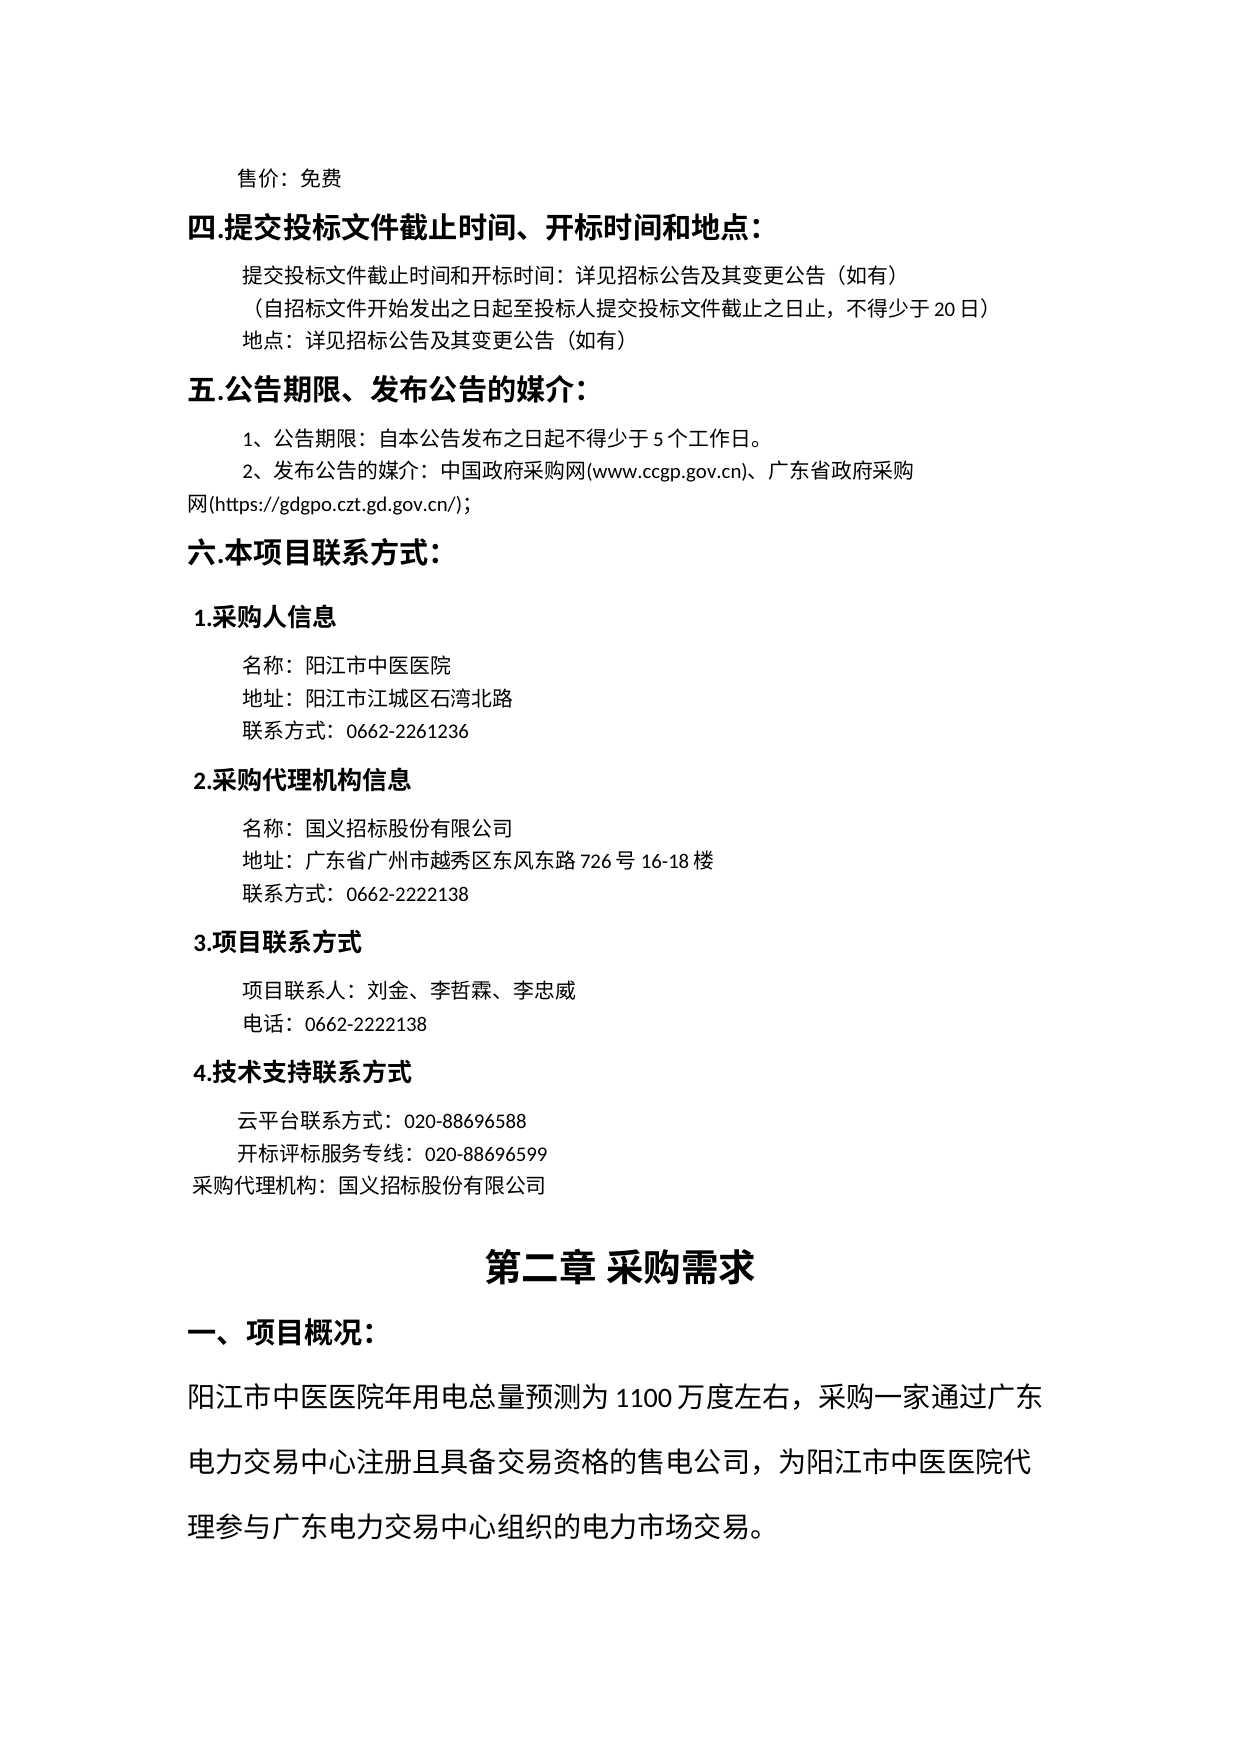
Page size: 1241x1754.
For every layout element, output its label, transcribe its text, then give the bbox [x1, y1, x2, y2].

text 联系方式：0662-2261236 [187, 714, 1053, 747]
text 2、发布公告的媒介：中国政府采购网(www.ccgp.gov.cn)、广东省政府采购网(https://gdgpo.czt.gd.gov.cn/)； [187, 454, 1053, 519]
text 云平台联系方式：020-88696588 [187, 1104, 1053, 1137]
text 4.技术支持联系方式 [187, 1039, 1053, 1104]
text 提交投标文件截止时间和开标时间：详见招标公告及其变更公告（如有） [187, 259, 1053, 292]
text 地址：阳江市江城区石湾北路 [187, 682, 1053, 714]
text 1.采购人信息 [187, 584, 1053, 649]
text 采购代理机构：国义招标股份有限公司 [187, 1169, 1053, 1202]
text 六.本项目联系方式： [187, 519, 1053, 584]
text 五.公告期限、发布公告的媒介： [187, 357, 1053, 422]
text 第二章 采购需求 [187, 1234, 1053, 1299]
text 电话：0662-2222138 [187, 1007, 1053, 1039]
text 2.采购代理机构信息 [187, 747, 1053, 812]
text 阳江市中医医院年用电总量预测为1100万度左右，采购一家通过广东电力交易中心注册且具备交易资格的售电公司，为阳江市中医医院代理参与广东电力交易中心组织的电力市场交易。 [187, 1364, 1053, 1559]
text 项目联系人：刘金、李哲霖、李忠威 [187, 974, 1053, 1007]
text 名称：阳江市中医医院 [187, 649, 1053, 682]
text 地点：详见招标公告及其变更公告（如有） [187, 324, 1053, 357]
text 地址：广东省广州市越秀区东风东路726号16-18楼 [187, 844, 1053, 877]
text 名称：国义招标股份有限公司 [187, 812, 1053, 844]
text 一、项目概况： [187, 1299, 1053, 1364]
text 1、公告期限：自本公告发布之日起不得少于5个工作日。 [187, 422, 1053, 454]
text 3.项目联系方式 [187, 909, 1053, 974]
text （自招标文件开始发出之日起至投标人提交投标文件截止之日止，不得少于20日） [187, 292, 1053, 324]
text 四.提交投标文件截止时间、开标时间和地点： [187, 194, 1053, 259]
text 开标评标服务专线：020-88696599 [187, 1137, 1053, 1169]
text 售价：免费 [187, 162, 1053, 194]
text 联系方式：0662-2222138 [187, 877, 1053, 909]
